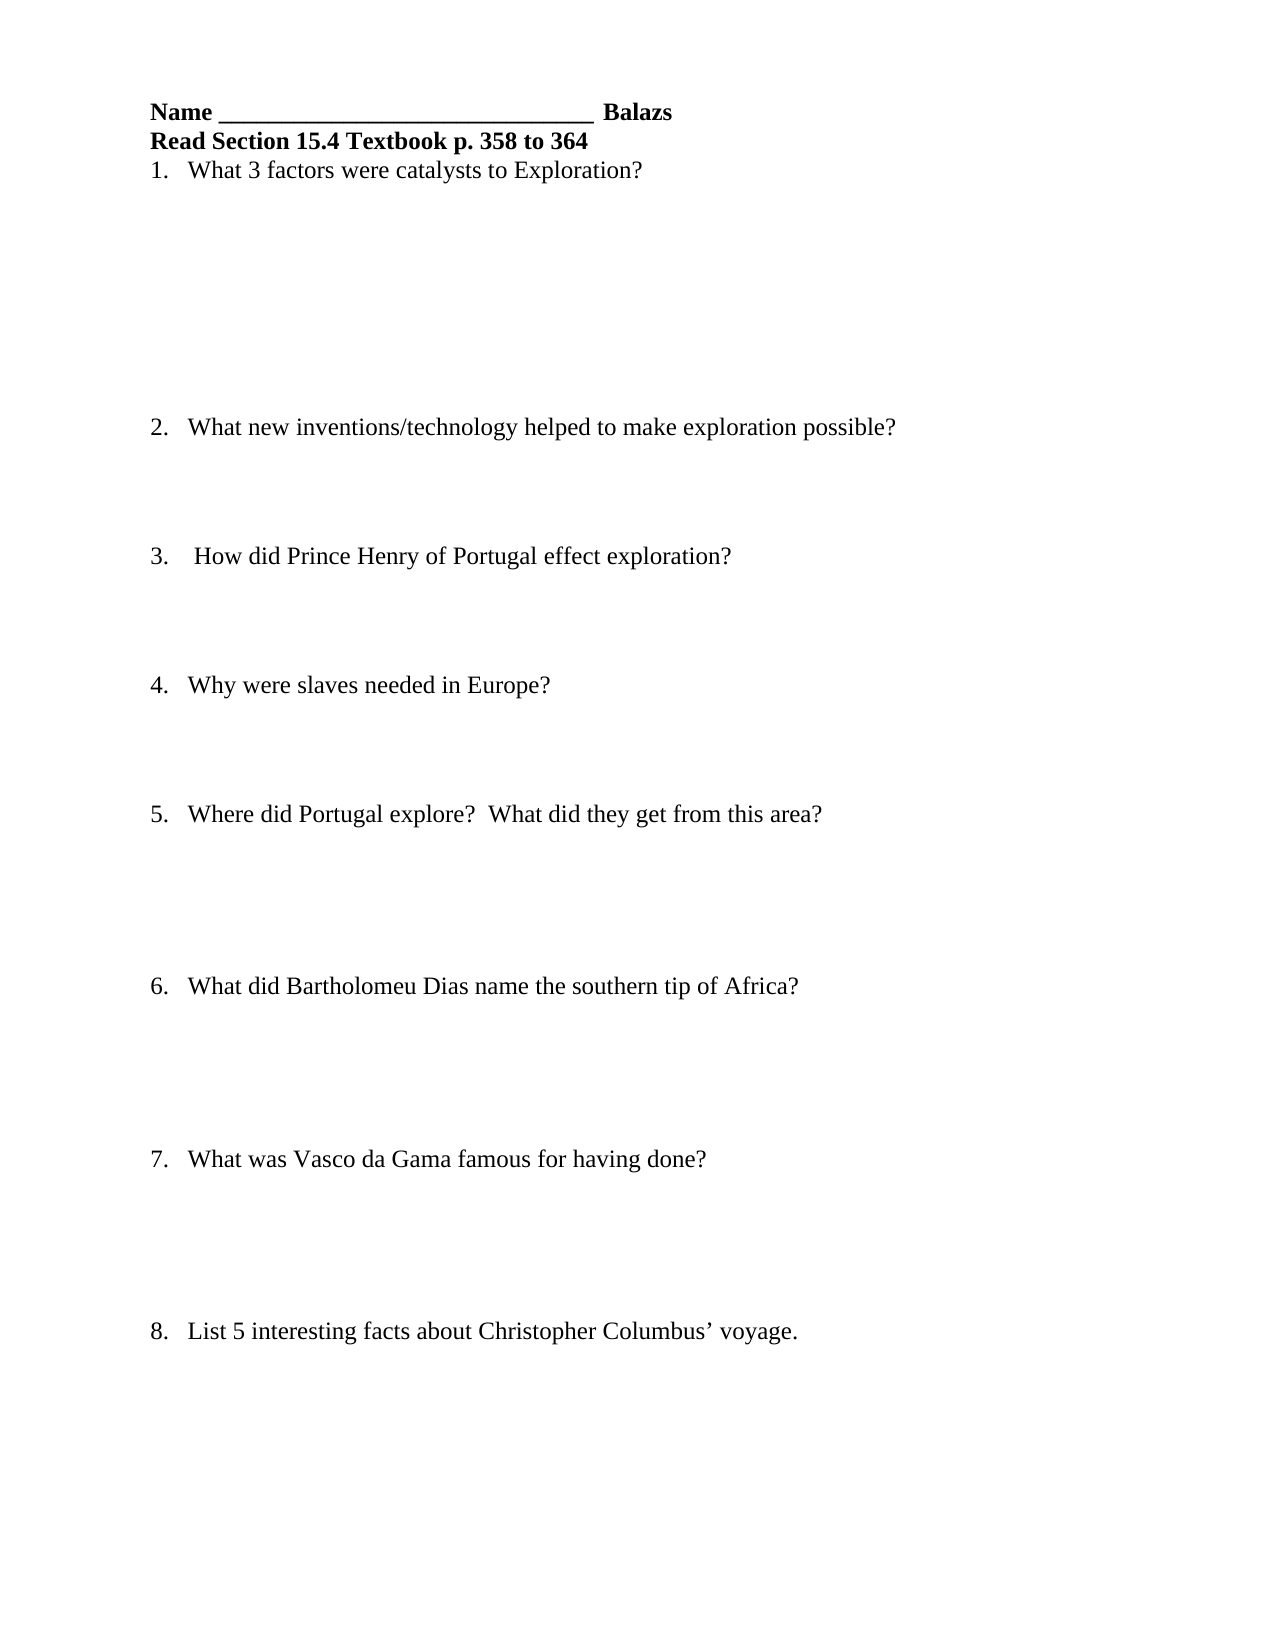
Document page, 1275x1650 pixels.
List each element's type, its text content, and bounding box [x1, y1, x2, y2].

list What new inventions/technology helped to make exploration possible? [150, 412, 1125, 441]
text Read Section 15.4 Textbook p. 358 to 364 [150, 126, 1125, 155]
text Name ______________________________ Balazs [150, 97, 1125, 126]
list List 5 interesting facts about Christopher Columbus’ voyage. [150, 1316, 1125, 1345]
list What did Bartholomeu Dias name the southern tip of Africa? [150, 971, 1125, 1000]
list What was Vasco da Gama famous for having done? [150, 1144, 1125, 1172]
list Where did Portugal explore? What did they get from this area? [150, 799, 1125, 827]
list What 3 factors were catalysts to Exploration? [150, 155, 1125, 184]
list How did Prince Henry of Portugal effect exploration? [150, 541, 1125, 570]
list Why were slaves needed in Europe? [150, 670, 1125, 699]
